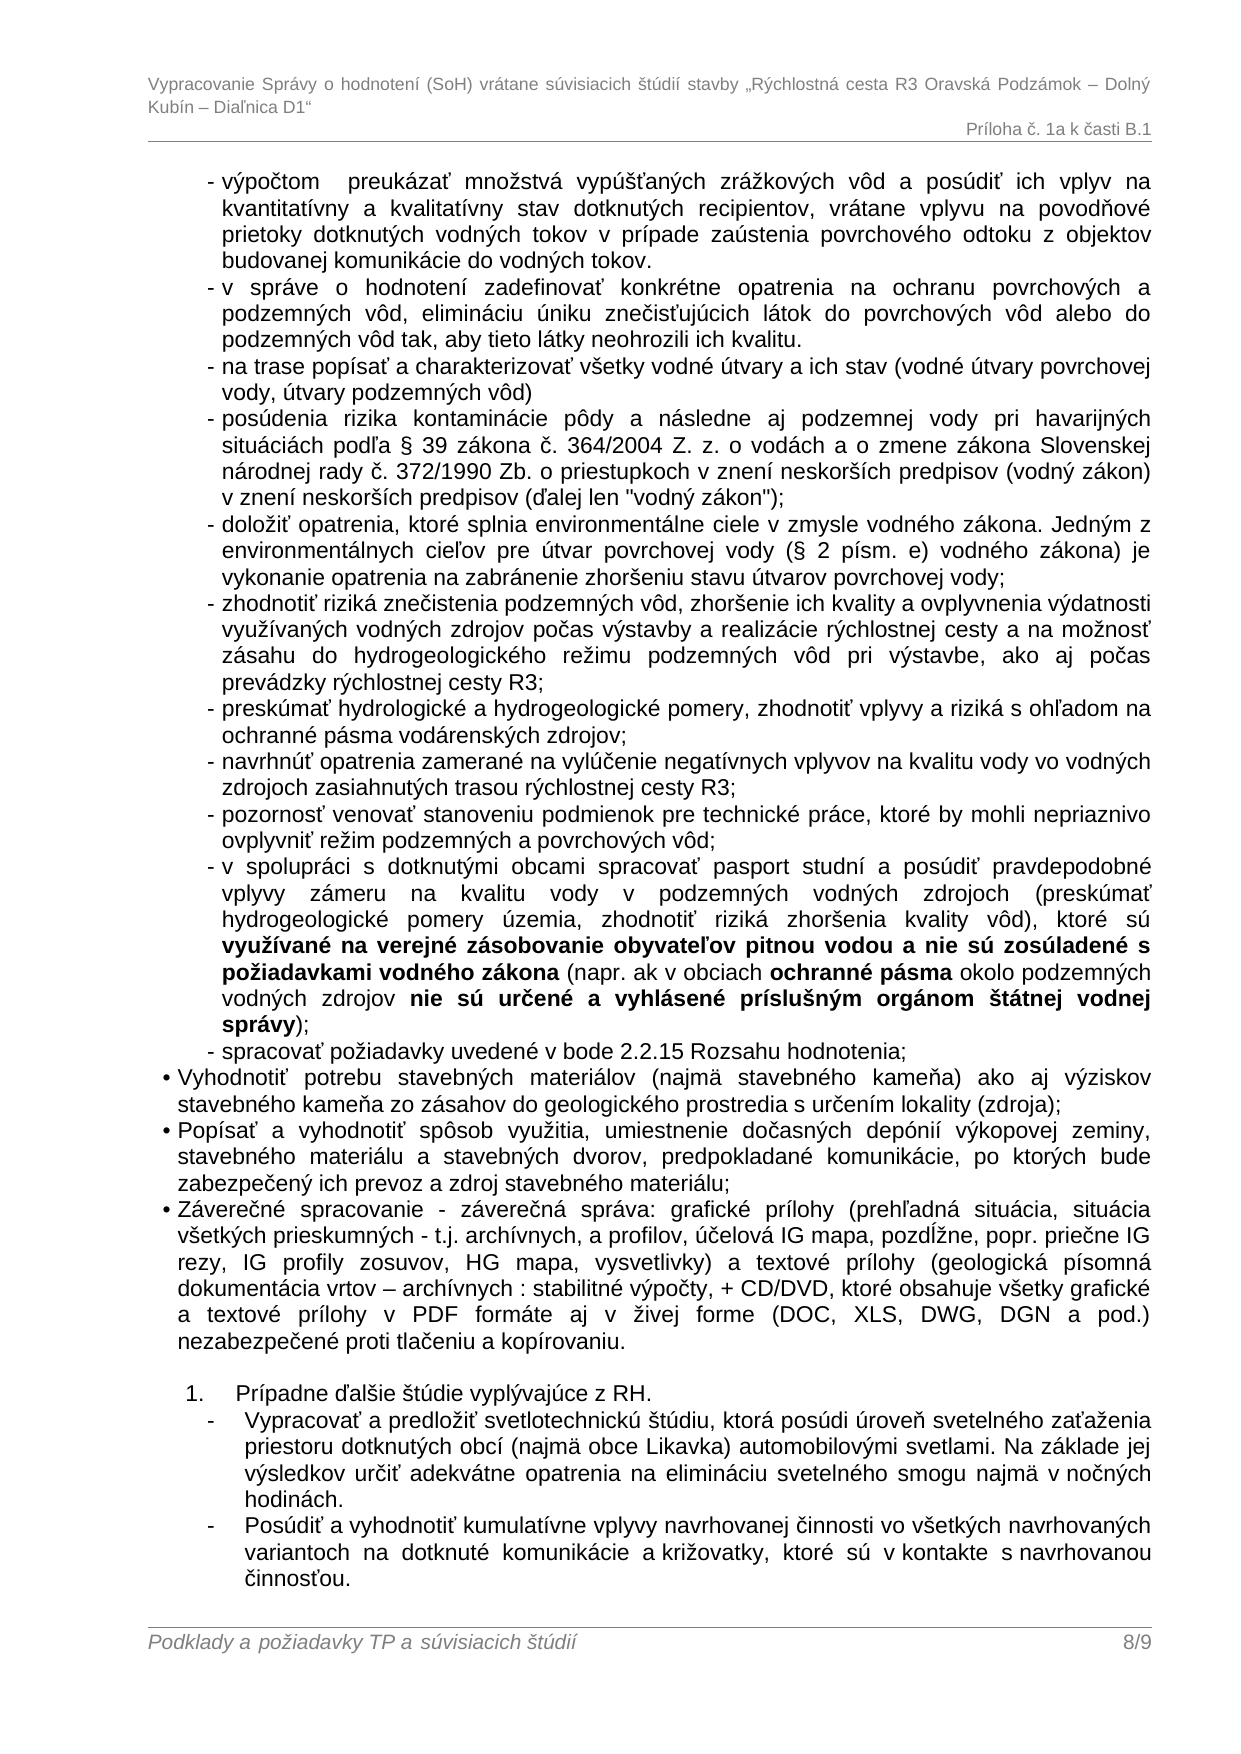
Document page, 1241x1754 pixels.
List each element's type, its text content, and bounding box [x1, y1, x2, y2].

text - zhodnotiť riziká znečistenia podzemných vôd, zhoršenie ich kvality a ovplyvnenia výdatnosti využívaných vodných zdrojov počas výstavby a realizácie rýchlostnej cesty a na možnosť zásahu do hydrogeologického režimu podzemných vôd pri výstavbe, ako aj počas prevádzky rýchlostnej cesty R3; [207, 590, 1152, 695]
text • Vyhodnotiť potrebu stavebných materiálov (najmä stavebného kameňa) ako aj výziskov stavebného kameňa zo zásahov do geologického prostredia s určením lokality (zdroja); [162, 1064, 1152, 1117]
list Posúdiť a vyhodnotiť kumulatívne vplyvy navrhovanej činnosti vo všetkých navrhovaných variantoch na dotknuté komunikácie a križovatky, ktoré sú v kontakte s navrhovanou činnosťou. [207, 1512, 1152, 1591]
text - pozornosť venovať stanoveniu podmienok pre technické práce, ktoré by mohli nepriaznivo ovplyvniť režim podzemných a povrchových vôd; [207, 801, 1152, 853]
text • Popísať a vyhodnotiť spôsob využitia, umiestnenie dočasných depónií výkopovej zeminy, stavebného materiálu a stavebných dvorov, predpokladané komunikácie, po ktorých bude zabezpečený ich prevoz a zdroj stavebného materiálu; [162, 1117, 1152, 1196]
list Prípadne ďalšie štúdie vyplývajúce z RH. [185, 1380, 1152, 1407]
list Vypracovať a predložiť svetlotechnickú štúdiu, ktorá posúdi úroveň svetelného zaťaženia priestoru dotknutých obcí (najmä obce Likavka) automobilovými svetlami. Na základe jej výsledkov určiť adekvátne opatrenia na elimináciu svetelného smogu najmä v nočných hodinách. [207, 1407, 1152, 1512]
text - na trase popísať a charakterizovať všetky vodné útvary a ich stav (vodné útvary povrchovej vody, útvary podzemných vôd) [207, 353, 1152, 405]
list výpočtom preukázať množstvá vypúšťaných zrážkových vôd a posúdiť ich vplyv na kvantitatívny a kvalitatívny stav dotknutých recipientov, vrátane vplyvu na povodňové prietoky dotknutých vodných tokov v prípade zaústenia povrchového odtoku z objektov budovanej komunikácie do vodných tokov. [207, 168, 1152, 273]
text - doložiť opatrenia, ktoré splnia environmentálne ciele v zmysle vodného zákona. Jedným z environmentálnych cieľov pre útvar povrchovej vody (§ 2 písm. e) vodného zákona) je vykonanie opatrenia na zabránenie zhoršeniu stavu útvarov povrchovej vody; [207, 511, 1152, 590]
text - spracovať požiadavky uvedené v bode 2.2.15 Rozsahu hodnotenia; [207, 1038, 1152, 1064]
text - navrhnúť opatrenia zamerané na vylúčenie negatívnych vplyvov na kvalitu vody vo vodných zdrojoch zasiahnutých trasou rýchlostnej cesty R3; [207, 748, 1152, 801]
list v správe o hodnotení zadefinovať konkrétne opatrenia na ochranu povrchových a podzemných vôd, elimináciu úniku znečisťujúcich látok do povrchových vôd alebo do podzemných vôd tak, aby tieto látky neohrozili ich kvalitu. [207, 273, 1152, 353]
text - posúdenia rizika kontaminácie pôdy a následne aj podzemnej vody pri havarijných situáciách podľa § 39 zákona č. 364/2004 Z. z. o vodách a o zmene zákona Slovenskej národnej rady č. 372/1990 Zb. o priestupkoch v znení neskorších predpisov (vodný zákon) v znení neskorších predpisov (ďalej len "vodný zákon"); [207, 405, 1152, 511]
text - preskúmať hydrologické a hydrogeologické pomery, zhodnotiť vplyvy a riziká s ohľadom na ochranné pásma vodárenských zdrojov; [207, 695, 1152, 748]
text - v spolupráci s dotknutými obcami spracovať pasport studní a posúdiť pravdepodobné vplyvy zámeru na kvalitu vody v podzemných vodných zdrojoch (preskúmať hydrogeologické pomery územia, zhodnotiť riziká zhoršenia kvality vôd), ktoré sú využívané na verejné zásobovanie obyvateľov pitnou vodou a nie sú zosúladené s požiadavkami vodného zákona (napr. ak v obciach ochranné pásma okolo podzemných vodných zdrojov nie sú určené a vyhlásené príslušným orgánom štátnej vodnej správy); [207, 853, 1152, 1038]
text • Záverečné spracovanie - záverečná správa: grafické prílohy (prehľadná situácia, situácia všetkých prieskumných - t.j. archívnych, a profilov, účelová IG mapa, pozdĺžne, popr. priečne IG rezy, IG profily zosuvov, HG mapa, vysvetlivky) a textové prílohy (geologická písomná dokumentácia vrtov – archívnych : stabilitné výpočty, + CD/DVD, ktoré obsahuje všetky grafické a textové prílohy v PDF formáte aj v živej forme (DOC, XLS, DWG, DGN a pod.) nezabezpečené proti tlačeniu a kopírovaniu. [162, 1196, 1152, 1354]
